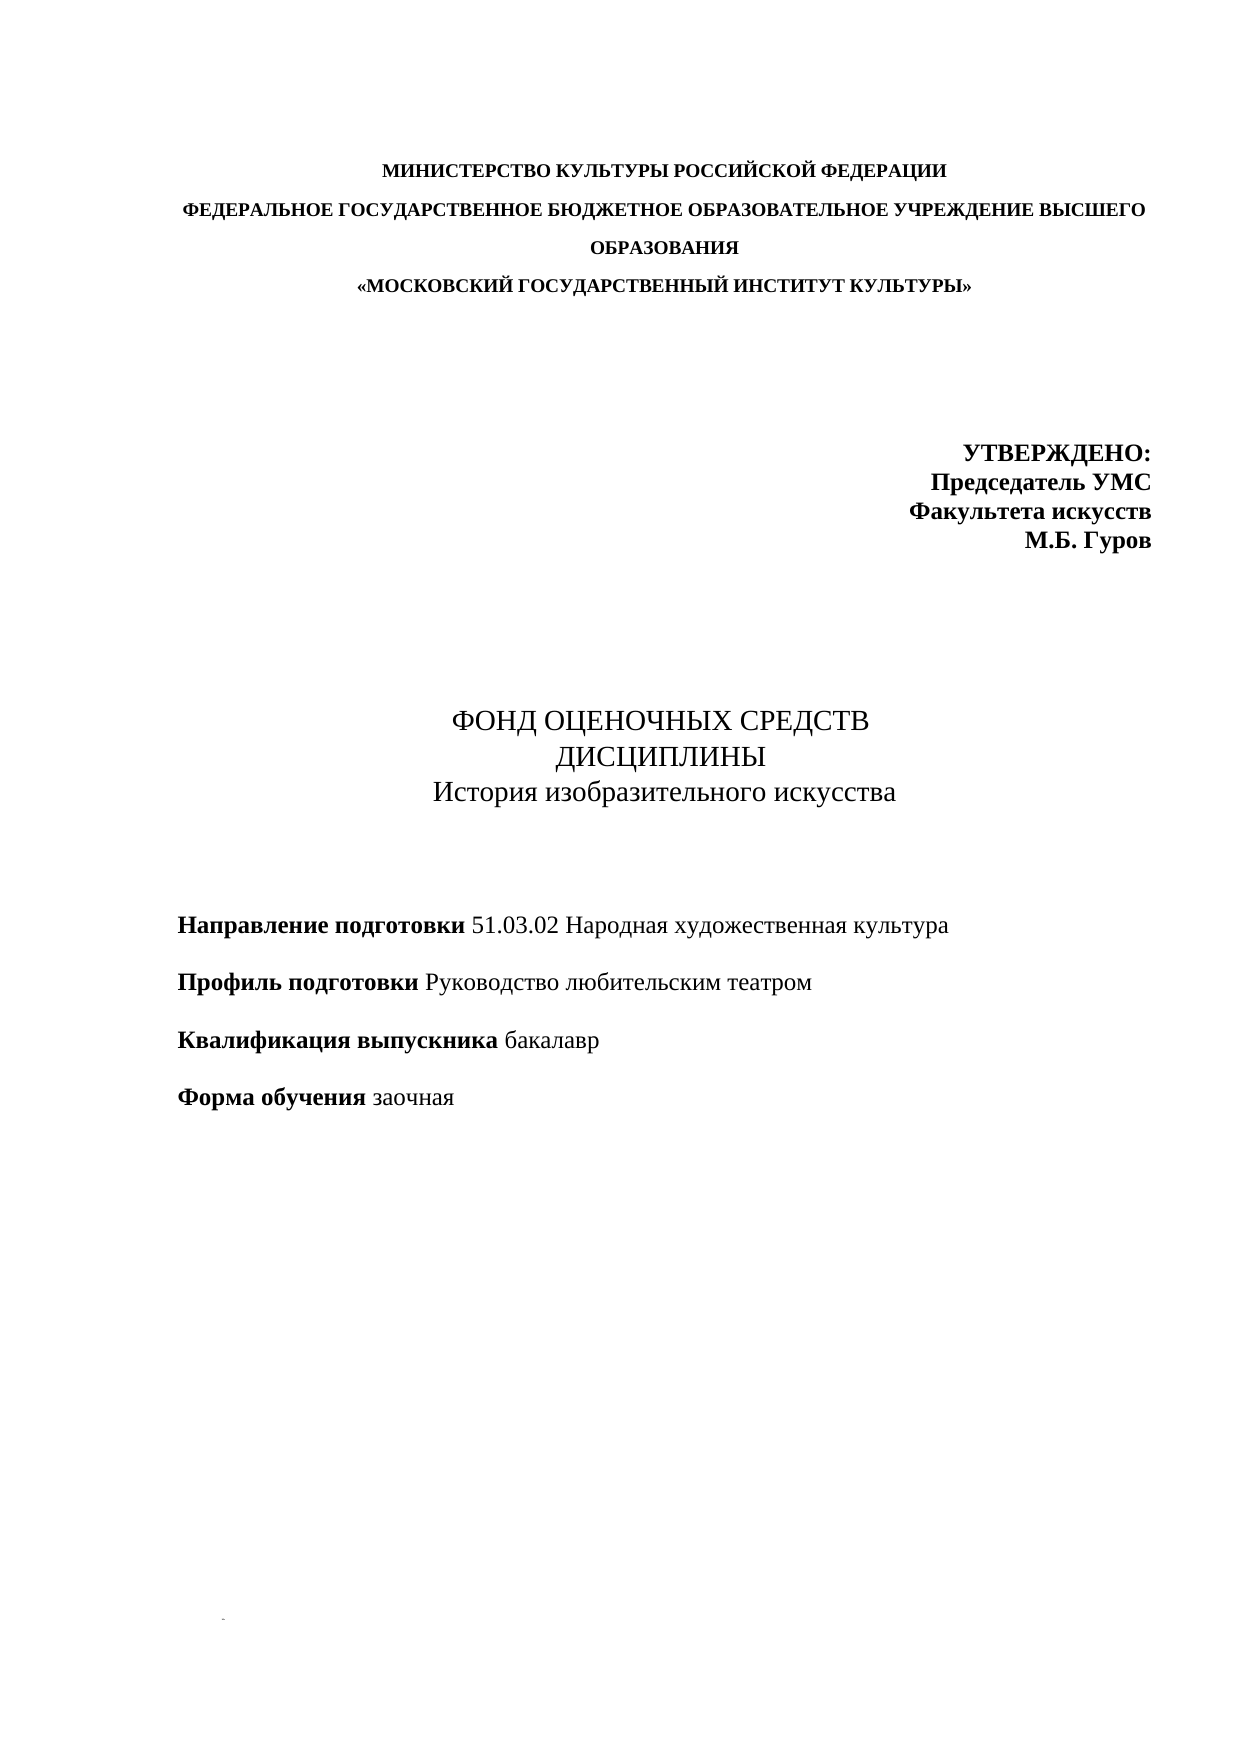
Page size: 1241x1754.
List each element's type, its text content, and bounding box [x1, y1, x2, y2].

text М.Б. Гуров [177, 525, 1152, 553]
text ФЕДЕРАЛЬНОЕ ГОСУДАРСТВЕННОЕ БЮДЖЕТНОЕ ОБРАЗОВАТЕЛЬНОЕ УЧРЕЖДЕНИЕ ВЫСШЕГО ОБРАЗОВАНИЯ [177, 198, 1152, 275]
text Квалификация выпускника бакалавр [177, 1025, 1152, 1053]
text ДИСЦИПЛИНЫ [177, 739, 1144, 772]
text МИНИСТЕРСТВО КУЛЬТУРЫ РОССИЙСКОЙ ФЕДЕРАЦИИ [177, 160, 1152, 198]
text Факультета искусств [177, 496, 1152, 525]
text Председатель УМС [177, 467, 1152, 496]
text «МОСКОВСКИЙ ГОСУДАРСТВЕННЫЙ ИНСТИТУТ КУЛЬТУРЫ» [177, 275, 1152, 313]
text Форма обучения заочная [177, 1082, 1152, 1111]
text УТВЕРЖДЕНО: [177, 438, 1152, 467]
text Профиль подготовки Руководство любительским театром [177, 967, 1152, 996]
text Направление подготовки 51.03.02 Народная художественная культура [177, 910, 1152, 938]
text ФОНД ОЦЕНОЧНЫХ СРЕДСТВ [177, 703, 1144, 737]
text История изобразительного искусства [177, 774, 1152, 807]
